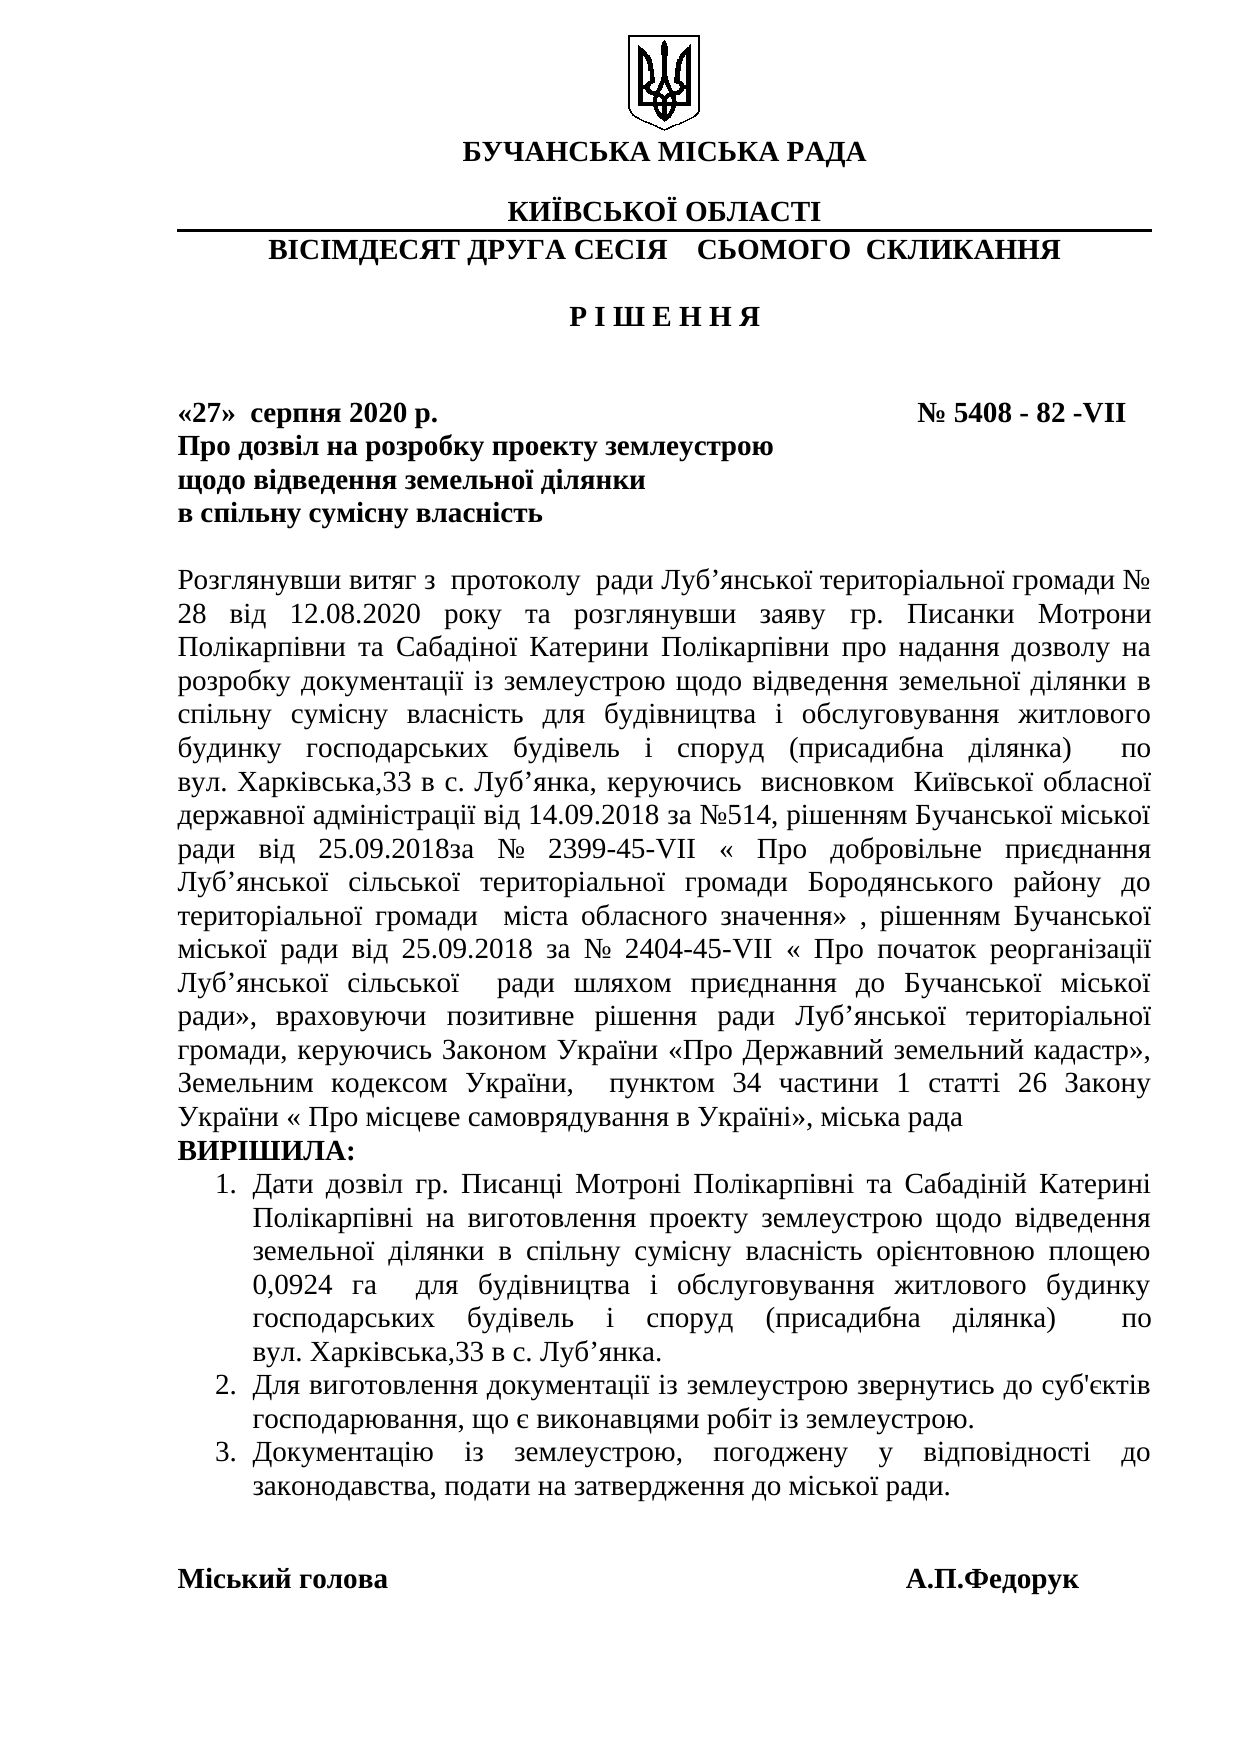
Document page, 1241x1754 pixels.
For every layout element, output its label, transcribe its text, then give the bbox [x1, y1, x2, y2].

list Для виготовлення документації із землеустрою звернутись до суб'єктів господарювання, що є виконавцями робіт із землеустрою. [215, 1367, 1152, 1434]
text в спільну сумісну власність [177, 495, 1152, 529]
text ВИРІШИЛА: [177, 1133, 1152, 1166]
text щодо відведення земельної ділянки [177, 462, 1152, 495]
text БУЧАНСЬКА МІСЬКА РАДА [177, 134, 1152, 168]
text Розглянувши витяг з протоколу ради Луб’янської територіальної громади № 28 від 12.08.2020 року та розглянувши заяву гр. Писанки Мотрони Полікарпівни та Сабадіної Катерини Полікарпівни про надання дозволу на розробку документації із землеустрою щодо відведення земельної ділянки в спільну сумісну власність для будівництва і обслуговування житлового будинку господарських будівель і споруд (присадибна ділянка) по вул. Харківська,33 в с. Луб’янка, керуючись висновком Київської обласної державної адміністрації від 14.09.2018 за №514, рішенням Бучанської міської ради від 25.09.2018за № 2399-45-VІІ « Про добровільне приєднання Луб’янської сільської територіальної громади Бородянського району до територіальної громади міста обласного значення» , рішенням Бучанської міської ради від 25.09.2018 за № 2404-45-VІІ « Про початок реорганізації Луб’янської сільської ради шляхом приєднання до Бучанської міської ради», враховуючи позитивне рішення ради Луб’янської територіальної громади, керуючись Законом України «Про Державний земельний кадастр», Земельним кодексом України, пунктом 34 частини 1 статті 26 Закону України « Про місцеве самоврядування в Україні», міська рада [177, 562, 1152, 1133]
text Міський голова А.П.Федорук [177, 1561, 1152, 1594]
text «27» серпня 2020 р. № 5408 - 82 -VІІ [177, 395, 1152, 428]
list Документацію із землеустрою, погоджену у відповідності до законодавства, подати на затвердження до міської ради. [215, 1434, 1152, 1502]
text КИЇВСЬКОЇ ОБЛАСТІ [177, 194, 1152, 229]
text Про дозвіл на розробку проекту землеустрою [177, 428, 1152, 462]
text ВІСІМДЕСЯТ ДРУГА СЕСІЯ СЬОМОГО СКЛИКАННЯ [177, 232, 1152, 266]
text Р І Ш Е Н Н Я [177, 299, 1152, 333]
list Дати дозвіл гр. Писанці Мотроні Полікарпівні та Сабадіній Катерині Полікарпівні на виготовлення проекту землеустрою щодо відведення земельної ділянки в спільну сумісну власність орієнтовною площею 0,0924 га для будівництва і обслуговування житлового будинку господарських будівель і споруд (присадибна ділянка) по вул. Харківська,33 в с. Луб’янка. [215, 1166, 1152, 1367]
